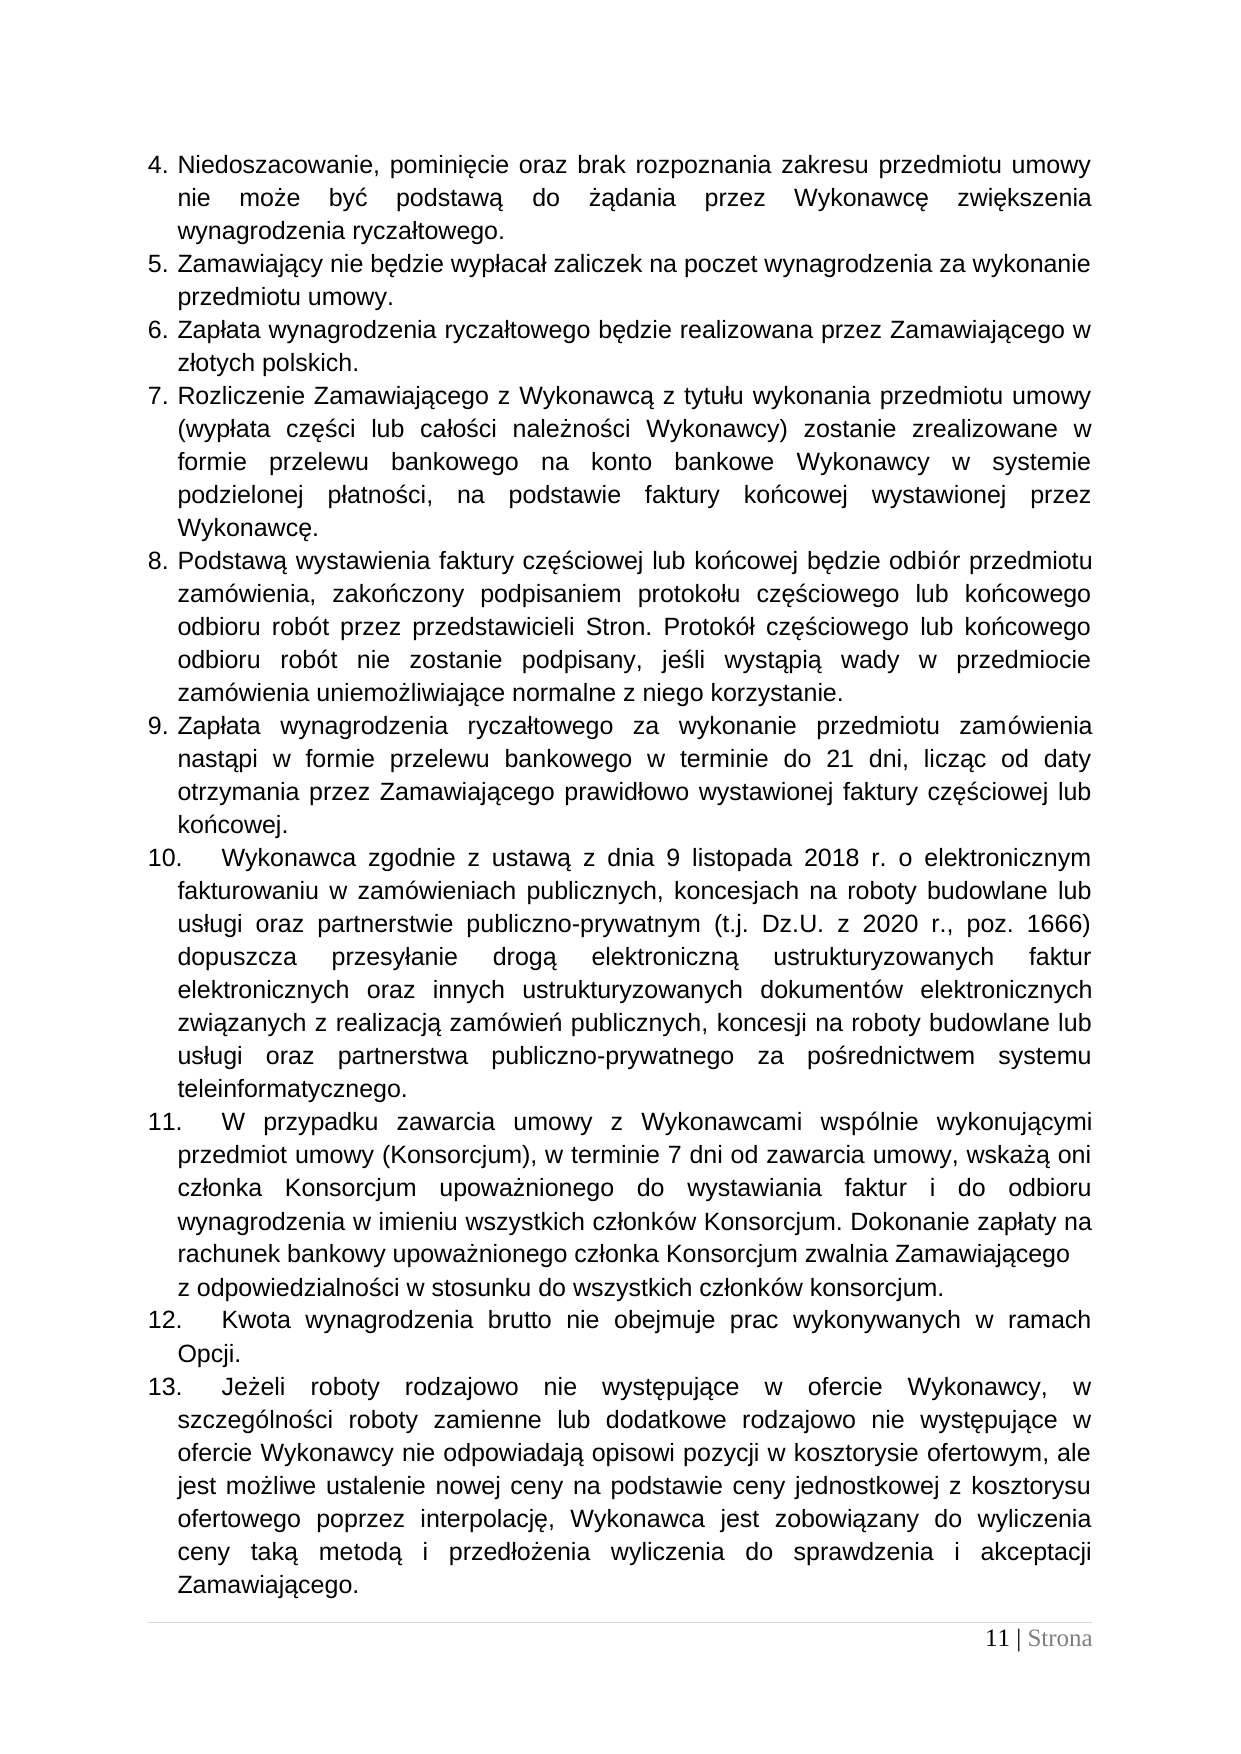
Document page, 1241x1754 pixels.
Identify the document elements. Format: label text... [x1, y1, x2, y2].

list W przypadku zawarcia umowy z Wykonawcami wspólnie wykonującymi przedmiot umowy (Konsorcjum), w terminie 7 dni od zawarcia umowy, wskażą oni członka Konsorcjum upoważnionego do wystawiania faktur i do odbioru wynagrodzenia w imieniu wszystkich członków Konsorcjum. Dokonanie zapłaty na rachunek bankowy upoważnionego członka Konsorcjum zwalnia Zamawiającego [148, 1107, 1092, 1268]
list Kwota wynagrodzenia brutto nie obejmuje prac wykonywanych w ramach Opcji. [148, 1306, 1092, 1367]
list Zapłata wynagrodzenia ryczałtowego będzie realizowana przez Zamawiającego w złotych polskich. [148, 315, 1092, 377]
list Niedoszacowanie, pominięcie oraz brak rozpoznania zakresu przedmiotu umowy nie może być podstawą do żądania przez Wykonawcę zwiększenia wynagrodzenia ryczałtowego. [148, 150, 1092, 244]
list Zapłata wynagrodzenia ryczałtowego za wykonanie przedmiotu zamówienia nastąpi w formie przelewu bankowego w terminie do 21 dni, licząc od daty otrzymania przez Zamawiającego prawidłowo wystawionej faktury częściowej lub końcowej. [148, 711, 1092, 839]
list Zamawiający nie będzie wypłacał zaliczek na poczet wynagrodzenia za wykonanie przedmiotu umowy. [148, 249, 1092, 311]
list Podstawą wystawienia faktury częściowej lub końcowej będzie odbiór przedmiotu zamówienia, zakończony podpisaniem protokołu częściowego lub końcowego odbioru robót przez przedstawicieli Stron. Protokół częściowego lub końcowego odbioru robót nie zostanie podpisany, jeśli wystąpią wady w przedmiocie zamówienia uniemożliwiające normalne z niego korzystanie. [148, 546, 1092, 707]
list Jeżeli roboty rodzajowo nie występujące w ofercie Wykonawcy, w szczególności roboty zamienne lub dodatkowe rodzajowo nie występujące w ofercie Wykonawcy nie odpowiadają opisowi pozycji w kosztorysie ofertowym, ale jest możliwe ustalenie nowej ceny na podstawie ceny jednostkowej z kosztorysu ofertowego poprzez interpolację, Wykonawca jest zobowiązany do wyliczenia ceny taką metodą i przedłożenia wyliczenia do sprawdzenia i akceptacji Zamawiającego. [148, 1372, 1092, 1598]
list Rozliczenie Zamawiającego z Wykonawcą z tytułu wykonania przedmiotu umowy (wypłata części lub całości należności Wykonawcy) zostanie zrealizowane w formie przelewu bankowego na konto bankowe Wykonawcy w systemie podzielonej płatności, na podstawie faktury końcowej wystawionej przez Wykonawcę. [148, 381, 1092, 542]
list z odpowiedzialności w stosunku do wszystkich członków konsorcjum. [177, 1272, 1092, 1301]
list Wykonawca zgodnie z ustawą z dnia 9 listopada 2018 r. o elektronicznym fakturowaniu w zamówieniach publicznych, koncesjach na roboty budowlane lub usługi oraz partnerstwie publiczno-prywatnym (t.j. Dz.U. z 2020 r., poz. 1666) dopuszcza przesyłanie drogą elektroniczną ustrukturyzowanych faktur elektronicznych oraz innych ustrukturyzowanych dokumentów elektronicznych związanych z realizacją zamówień publicznych, koncesji na roboty budowlane lub usługi oraz partnerstwa publiczno-prywatnego za pośrednictwem systemu teleinformatycznego. [148, 843, 1092, 1103]
